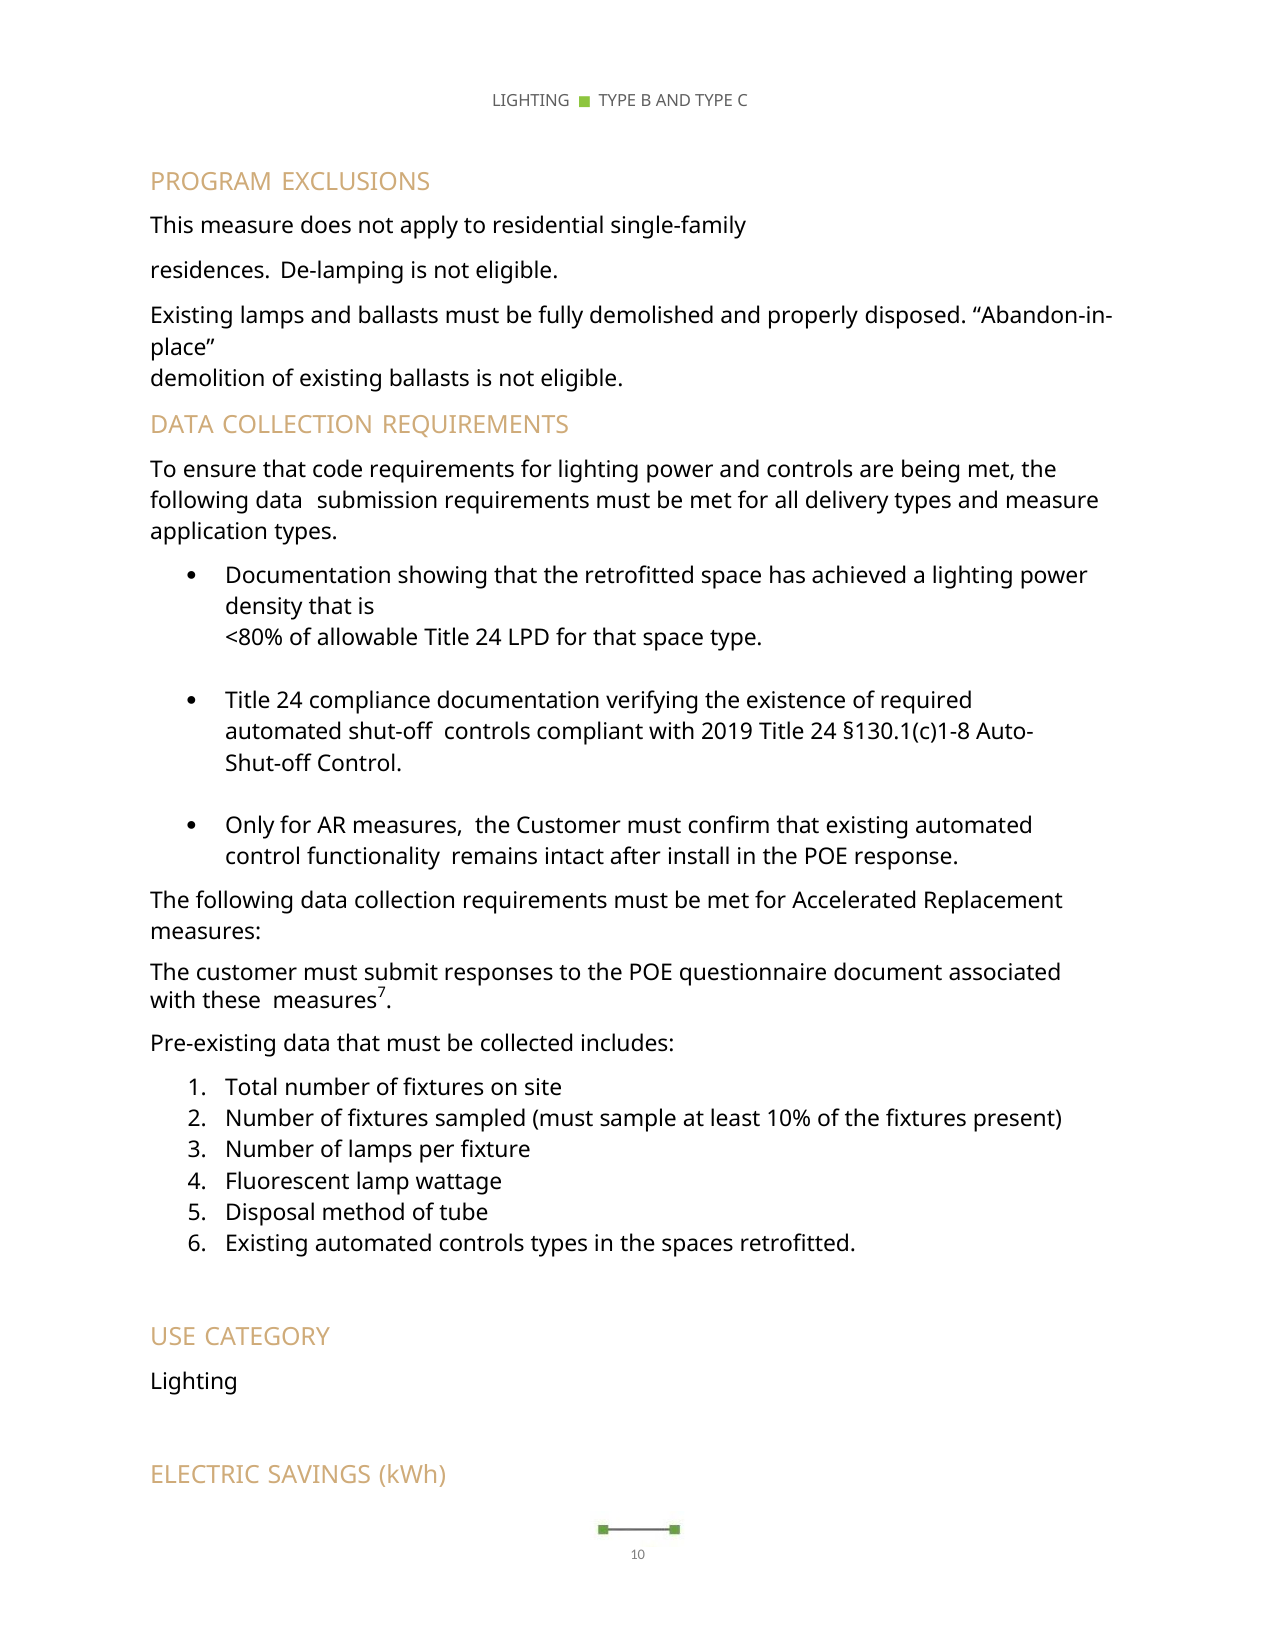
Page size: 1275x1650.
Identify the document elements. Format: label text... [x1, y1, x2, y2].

subtitle USE CATEGORY [150, 1319, 1123, 1353]
subtitle PROGRAM EXCLUSIONS [150, 163, 1123, 197]
list Documentation showing that the retrofitted space has achieved a lighting power density that is [187, 559, 1123, 621]
list Title 24 compliance documentation verifying the existence of required automated shut-off controls compliant with 2019 Title 24 §130.1(c)1-8 Auto-Shut-off Control. [187, 684, 1057, 778]
list Disposal method of tube [187, 1196, 1123, 1227]
text This measure does not apply to residential single-family residences. De-lamping is not eligible. [150, 209, 770, 286]
list Total number of fixtures on site [187, 1071, 1123, 1102]
subtitle ELECTRIC SAVINGS (kWh) [150, 1457, 1123, 1491]
text The customer must submit responses to the POE questionnaire document associated with these measures7. [150, 958, 1111, 1014]
text To ensure that code requirements for lighting power and controls are being met, the following data submission requirements must be met for all delivery types and measure application types. [150, 453, 1111, 547]
text Lighting [150, 1365, 1123, 1396]
list Fluorescent lamp wattage [187, 1165, 1123, 1196]
list Existing automated controls types in the spaces retrofitted. [187, 1227, 1123, 1258]
text The following data collection requirements must be met for Accelerated Replacement measures: [150, 884, 1123, 947]
subtitle DATA COLLECTION REQUIREMENTS [150, 407, 1123, 441]
picture [589, 1511, 685, 1547]
text Pre-existing data that must be collected includes: [150, 1027, 1123, 1058]
list Number of lamps per fixture [187, 1133, 1123, 1165]
list Only for AR measures, the Customer must confirm that existing automated control functionality remains intact after install in the POE response. [187, 809, 1111, 872]
text demolition of existing ballasts is not eligible. [150, 362, 1123, 393]
list Number of fixtures sampled (must sample at least 10% of the fixtures present) [187, 1102, 1123, 1133]
text Existing lamps and ballasts must be fully demolished and properly disposed. “Abandon-in-place” [150, 299, 1123, 362]
text <80% of allowable Title 24 LPD for that space type. [225, 621, 1123, 653]
